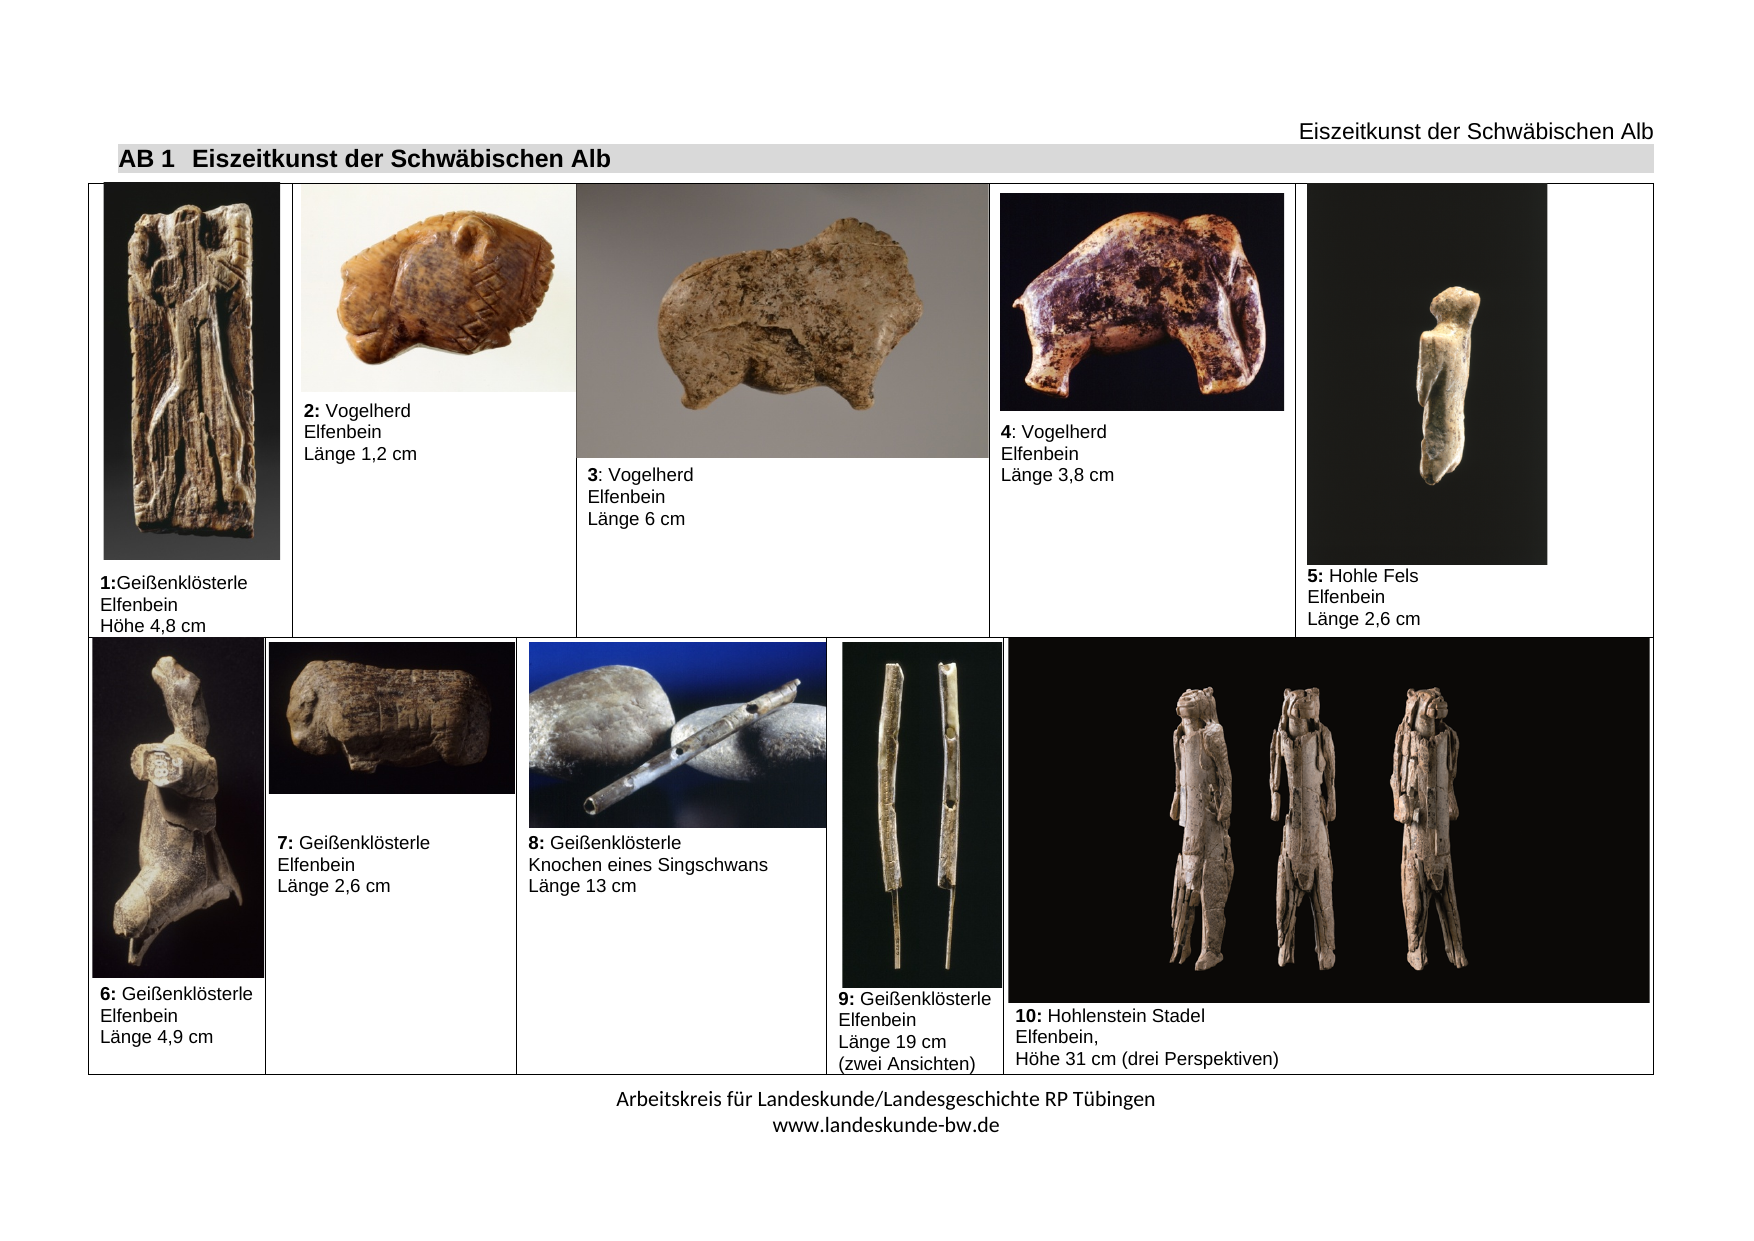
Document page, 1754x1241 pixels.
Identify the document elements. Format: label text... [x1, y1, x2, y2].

table_header 5: Hohle Fels Elfenbein Länge 2,6 cm [1296, 184, 1653, 637]
table_cell 8: Geißenklösterle Knochen eines Singschwans Länge 13 cm [517, 638, 826, 1074]
picture [301, 184, 989, 456]
picture [103, 182, 281, 558]
picture [268, 642, 515, 792]
picture [529, 642, 827, 827]
table_header 4: Vogelherd Elfenbein Länge 3,8 cm [990, 184, 1295, 637]
table_header 1:Geißenklösterle Elfenbein Höhe 4,8 cm [89, 184, 292, 637]
picture [842, 642, 1003, 988]
text AB 1 Eiszeitkunst der Schwäbischen Alb [118, 144, 1654, 173]
picture [1000, 193, 1285, 411]
table_cell 10: Hohlenstein Stadel Elfenbein, Höhe 31 cm (drei Perspektiven) [1004, 638, 1653, 1074]
table_header 3: Vogelherd Elfenbein Länge 6 cm [577, 456, 989, 637]
picture [1307, 183, 1548, 565]
table_header 2: Vogelherd Elfenbein Länge 1,2 cm [293, 184, 576, 637]
table_cell 6: Geißenklösterle Elfenbein Länge 4,9 cm [89, 638, 265, 1074]
table_cell 9: Geißenklösterle Elfenbein Länge 19 cm (zwei Ansichten) [827, 638, 1003, 1074]
picture [92, 637, 264, 975]
text Eiszeitkunst der Schwäbischen Alb [118, 118, 1654, 144]
table_cell 7: Geißenklösterle Elfenbein Länge 2,6 cm [266, 638, 516, 1074]
